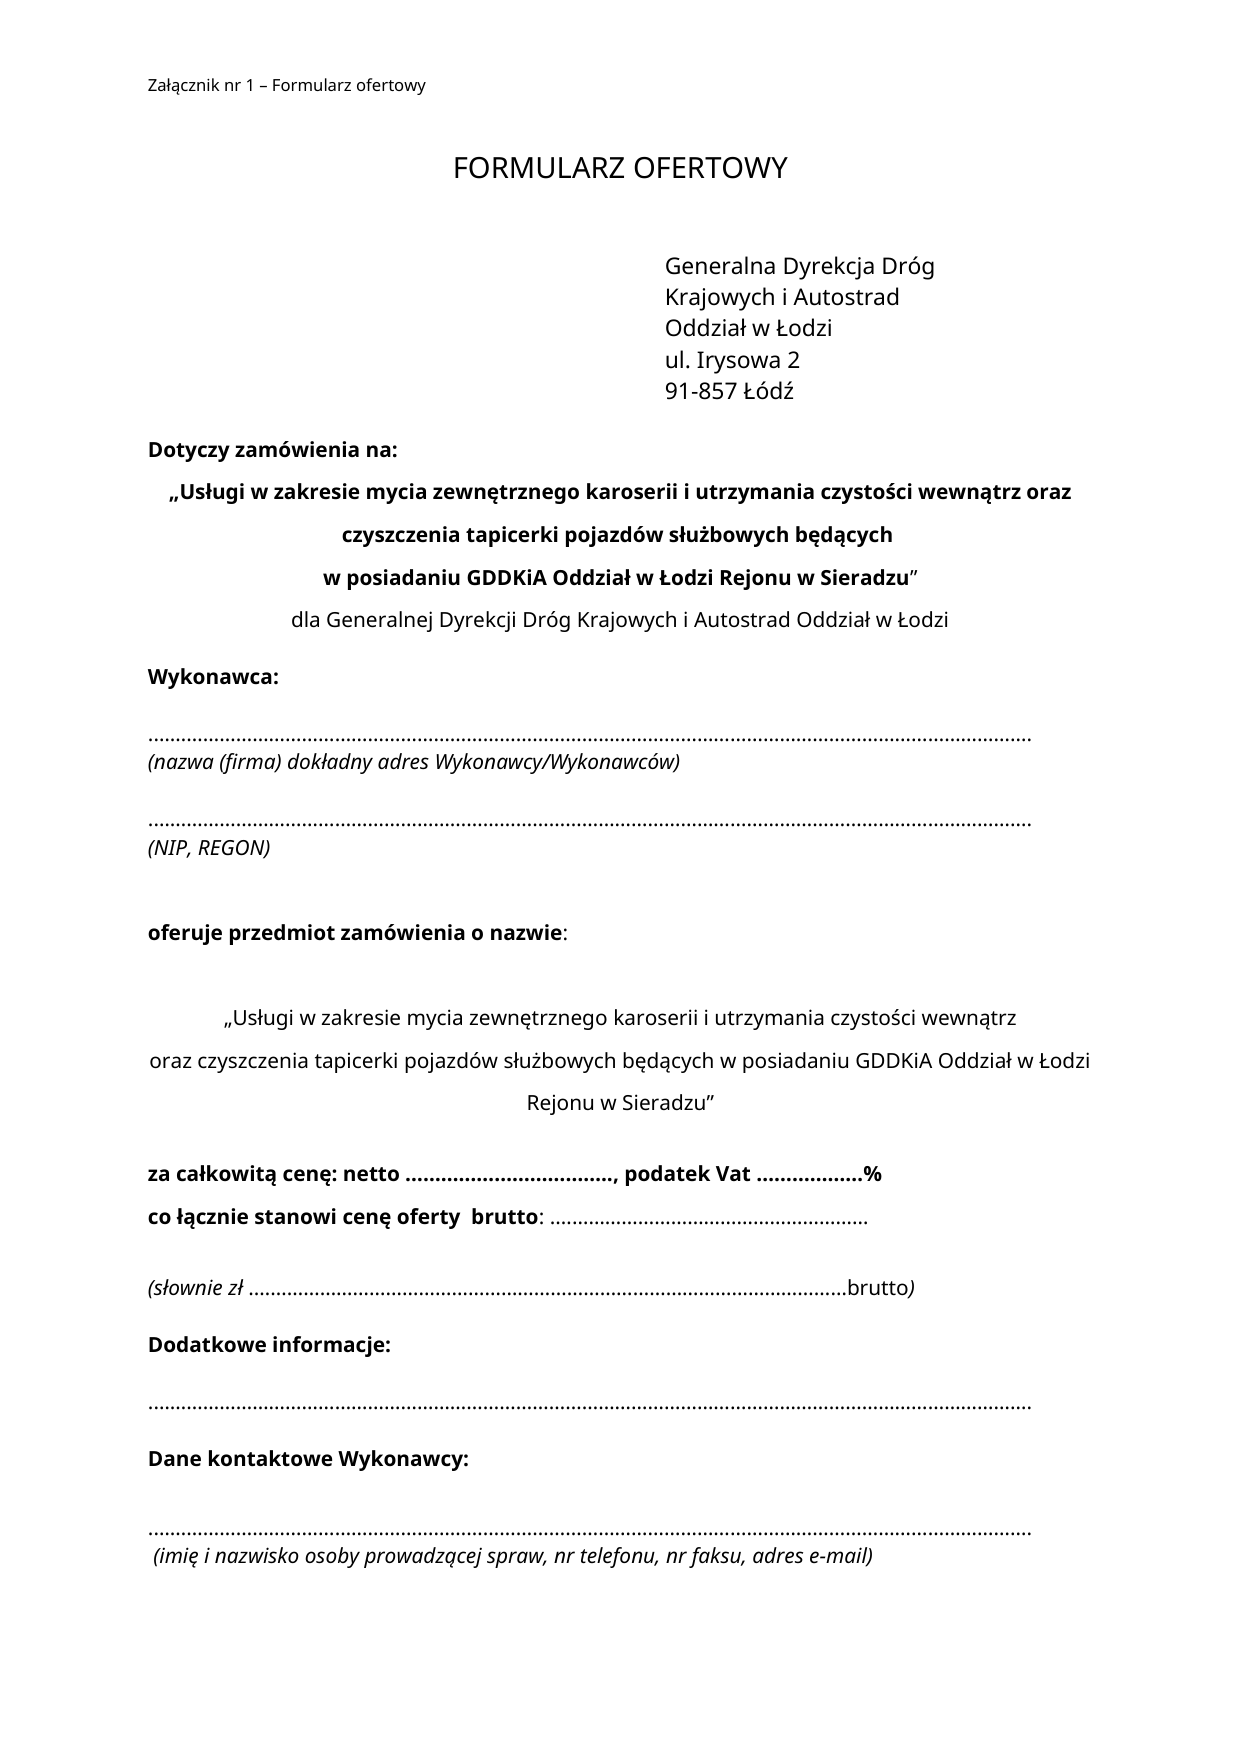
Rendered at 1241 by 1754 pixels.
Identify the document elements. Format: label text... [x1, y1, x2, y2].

text (nazwa (firma) dokładny adres Wykonawcy/Wykonawców) [148, 747, 1093, 776]
text .……………………………………………………………………………………………………………………………………………. [148, 1387, 1093, 1415]
text Generalna Dyrekcja Dróg Krajowych i Autostrad [664, 250, 1093, 312]
text .……………………………………………………………………………………………………………………………………………. [148, 1513, 1093, 1542]
text .……………………………………………………………………………………………………………………………………………. [148, 804, 1093, 833]
text dla Generalnej Dyrekcji Dróg Krajowych i Autostrad Oddział w Łodzi [148, 605, 1093, 634]
text Oddział w Łodzi [616, 312, 1093, 343]
text .……………………………………………………………………………………………………………………………………………. [148, 719, 1093, 747]
text (imię i nazwisko osoby prowadzącej spraw, nr telefonu, nr faksu, adres e-mail) [148, 1542, 1093, 1570]
text za całkowitą cenę: netto …………………………….., podatek Vat ………………% co łącznie stanowi cenę oferty brutto: .………………………………………………… [148, 1159, 1093, 1231]
text „Usługi w zakresie mycia zewnętrznego karoserii i utrzymania czystości wewnątrz oraz czyszczenia tapicerki pojazdów służbowych będących w posiadaniu GDDKiA Oddział w Łodzi Rejonu w Sieradzu” [148, 477, 1093, 591]
text Dodatkowe informacje: [148, 1330, 1093, 1358]
text ul. Irysowa 2 [616, 343, 1093, 375]
text 91-857 Łódź [616, 375, 1093, 406]
text „Usługi w zakresie mycia zewnętrznego karoserii i utrzymania czystości wewnątrz oraz czyszczenia tapicerki pojazdów służbowych będących w posiadaniu GDDKiA Oddział w Łodzi Rejonu w Sieradzu” [148, 1003, 1093, 1117]
text Dane kontaktowe Wykonawcy: [148, 1444, 1093, 1472]
text Wykonawca: [148, 662, 1093, 691]
text Dotyczy zamówienia na: [148, 435, 1093, 463]
text FORMULARZ OFERTOWY [148, 148, 1093, 187]
text (NIP, REGON) [148, 833, 1093, 861]
text (słownie zł .………………………………………………………………………………………………brutto) [148, 1273, 1093, 1302]
text oferuje przedmiot zamówienia o nazwie: [148, 918, 1093, 946]
